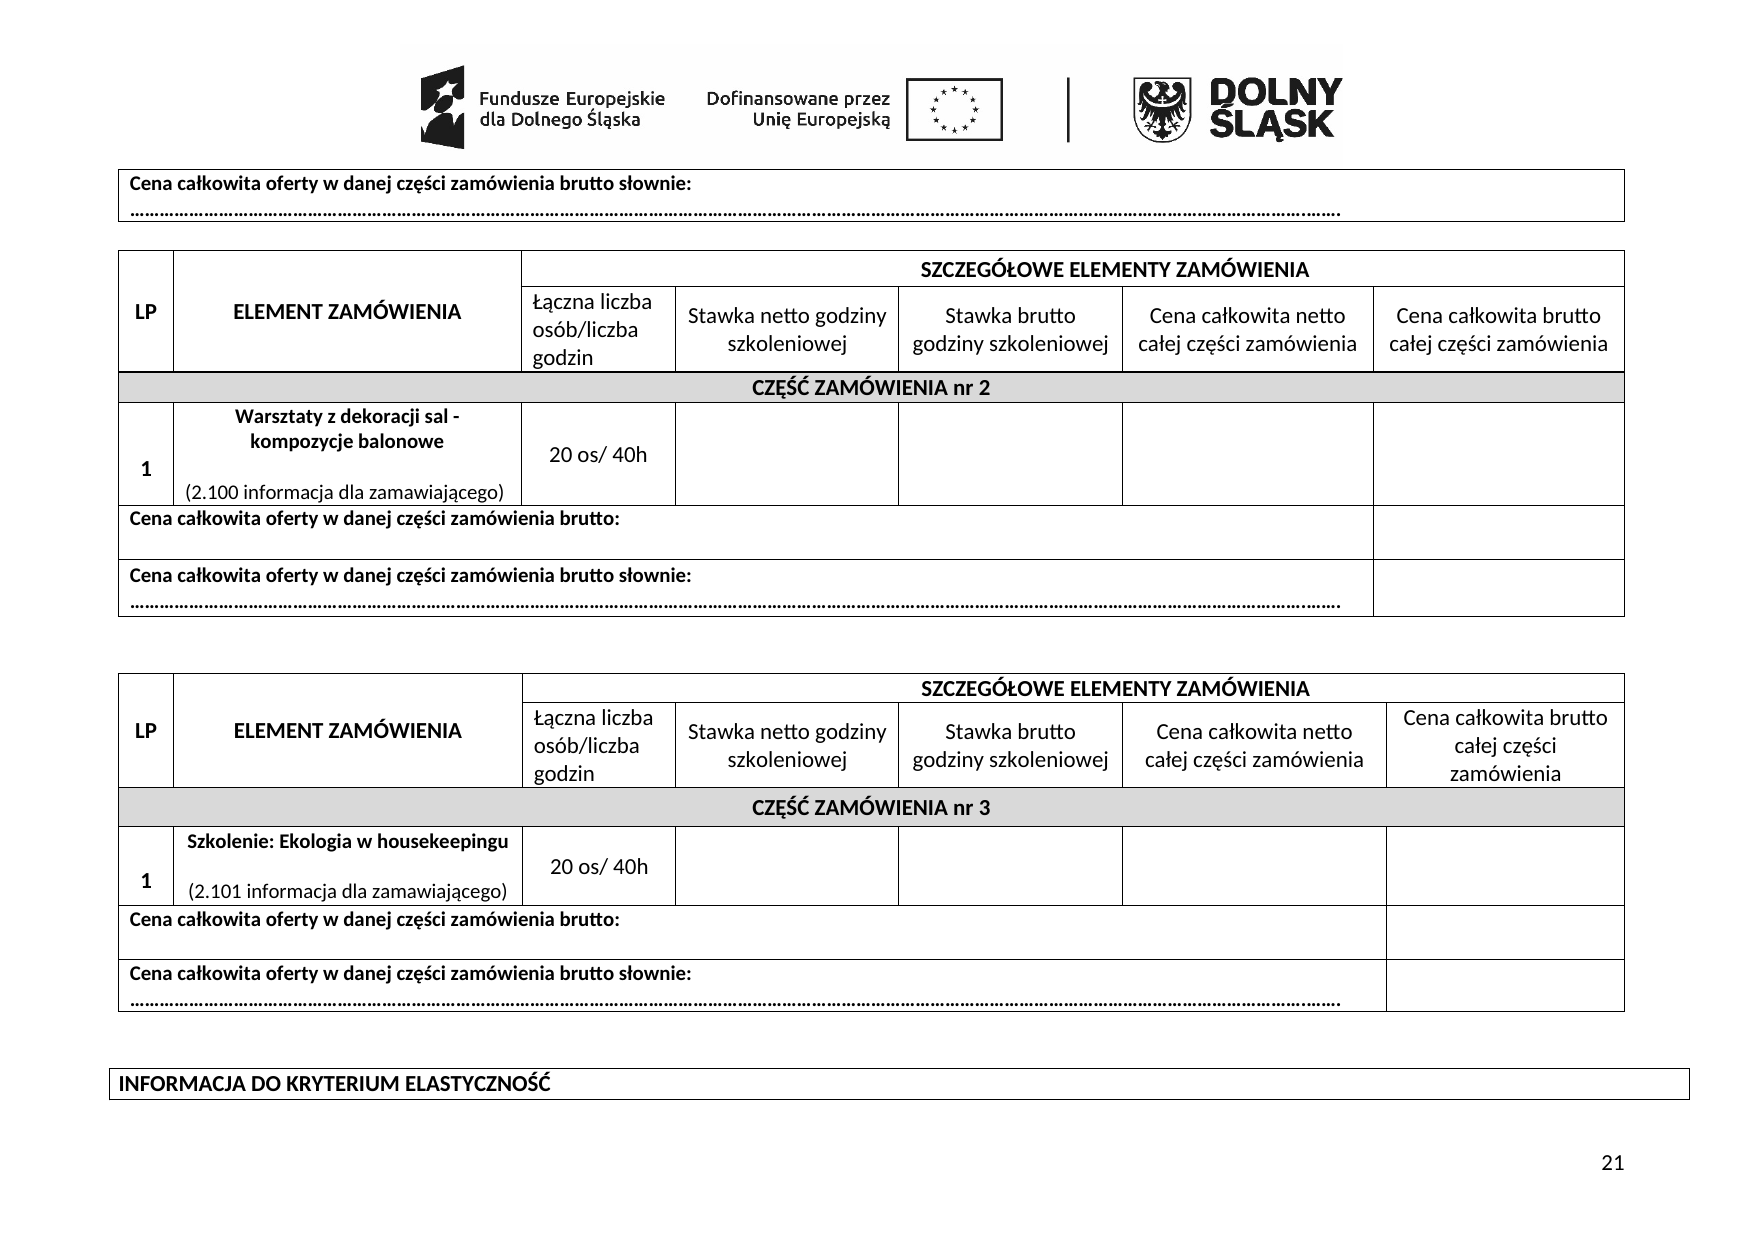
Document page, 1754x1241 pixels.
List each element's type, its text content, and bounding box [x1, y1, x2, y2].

table_cell Cena całkowita oferty w danej części zamówienia brutto słownie: ………………………………………………………………………………………………………………………………………………………………………………………………………………….……. [119, 960, 1386, 1011]
table_cell Cena całkowita oferty w danej części zamówienia brutto: [119, 506, 1373, 559]
table_cell [899, 403, 1122, 504]
table_cell 1 [119, 827, 173, 905]
table_cell CZĘŚĆ ZAMÓWIENIA nr 3 [119, 788, 1624, 826]
text INFORMACJA DO KRYTERIUM ELASTYCZNOŚĆ [110, 1069, 1689, 1099]
table_cell [676, 827, 898, 905]
table_header LP [119, 251, 173, 371]
table_cell [1374, 403, 1624, 504]
table_cell Stawka netto godziny szkoleniowej [676, 287, 898, 371]
table_cell [1387, 960, 1624, 1011]
table_cell Szkolenie: Ekologia w housekeepingu (2.101 informacja dla zamawiającego) [174, 827, 522, 905]
table_cell [1387, 906, 1624, 959]
table_cell 20 os/ 40h [522, 403, 675, 504]
table_cell Stawka brutto godziny szkoleniowej [899, 287, 1122, 371]
table_cell Stawka brutto godziny szkoleniowej [899, 703, 1122, 787]
table_cell 20 os/ 40h [523, 827, 675, 905]
table_cell Cena całkowita oferty w danej części zamówienia brutto słownie: ………………………………………………………………………………………………………………………………………………………………………………………………………………….……. [119, 170, 1624, 221]
table_cell [1387, 827, 1624, 905]
table_cell Warsztaty z dekoracji sal - kompozycje balonowe (2.100 informacja dla zamawiającego) [174, 403, 521, 504]
table_cell Łączna liczba osób/liczba godzin [523, 703, 675, 787]
table_cell Cena całkowita netto całej części zamówienia [1123, 703, 1386, 787]
table_cell 1 [119, 403, 173, 504]
table_cell [1374, 560, 1624, 616]
table_cell Cena całkowita netto całej części zamówienia [1123, 287, 1373, 371]
table_cell [1374, 506, 1624, 559]
table_cell Cena całkowita oferty w danej części zamówienia brutto: [119, 906, 1386, 959]
table_cell Stawka netto godziny szkoleniowej [676, 703, 898, 787]
table_cell Cena całkowita brutto całej części zamówienia [1387, 703, 1624, 787]
table_cell [676, 403, 898, 504]
table_cell [899, 827, 1122, 905]
table_cell Cena całkowita oferty w danej części zamówienia brutto słownie: ………………………………………………………………………………………………………………………………………………………………………………………………………………….……. [119, 560, 1373, 616]
table_header SZCZEGÓŁOWE ELEMENTY ZAMÓWIENIA [522, 251, 1624, 286]
picture [400, 44, 1343, 169]
table_header LP [119, 674, 173, 787]
table_cell [1123, 403, 1373, 504]
table_header ELEMENT ZAMÓWIENIA [174, 674, 522, 787]
table_header SZCZEGÓŁOWE ELEMENTY ZAMÓWIENIA [523, 674, 1624, 702]
table_cell Cena całkowita brutto całej części zamówienia [1374, 287, 1624, 371]
table_cell [1123, 827, 1386, 905]
table_cell CZĘŚĆ ZAMÓWIENIA nr 2 [119, 373, 1624, 402]
table_header ELEMENT ZAMÓWIENIA [174, 251, 521, 371]
table_cell Łączna liczba osób/liczba godzin [522, 287, 675, 371]
